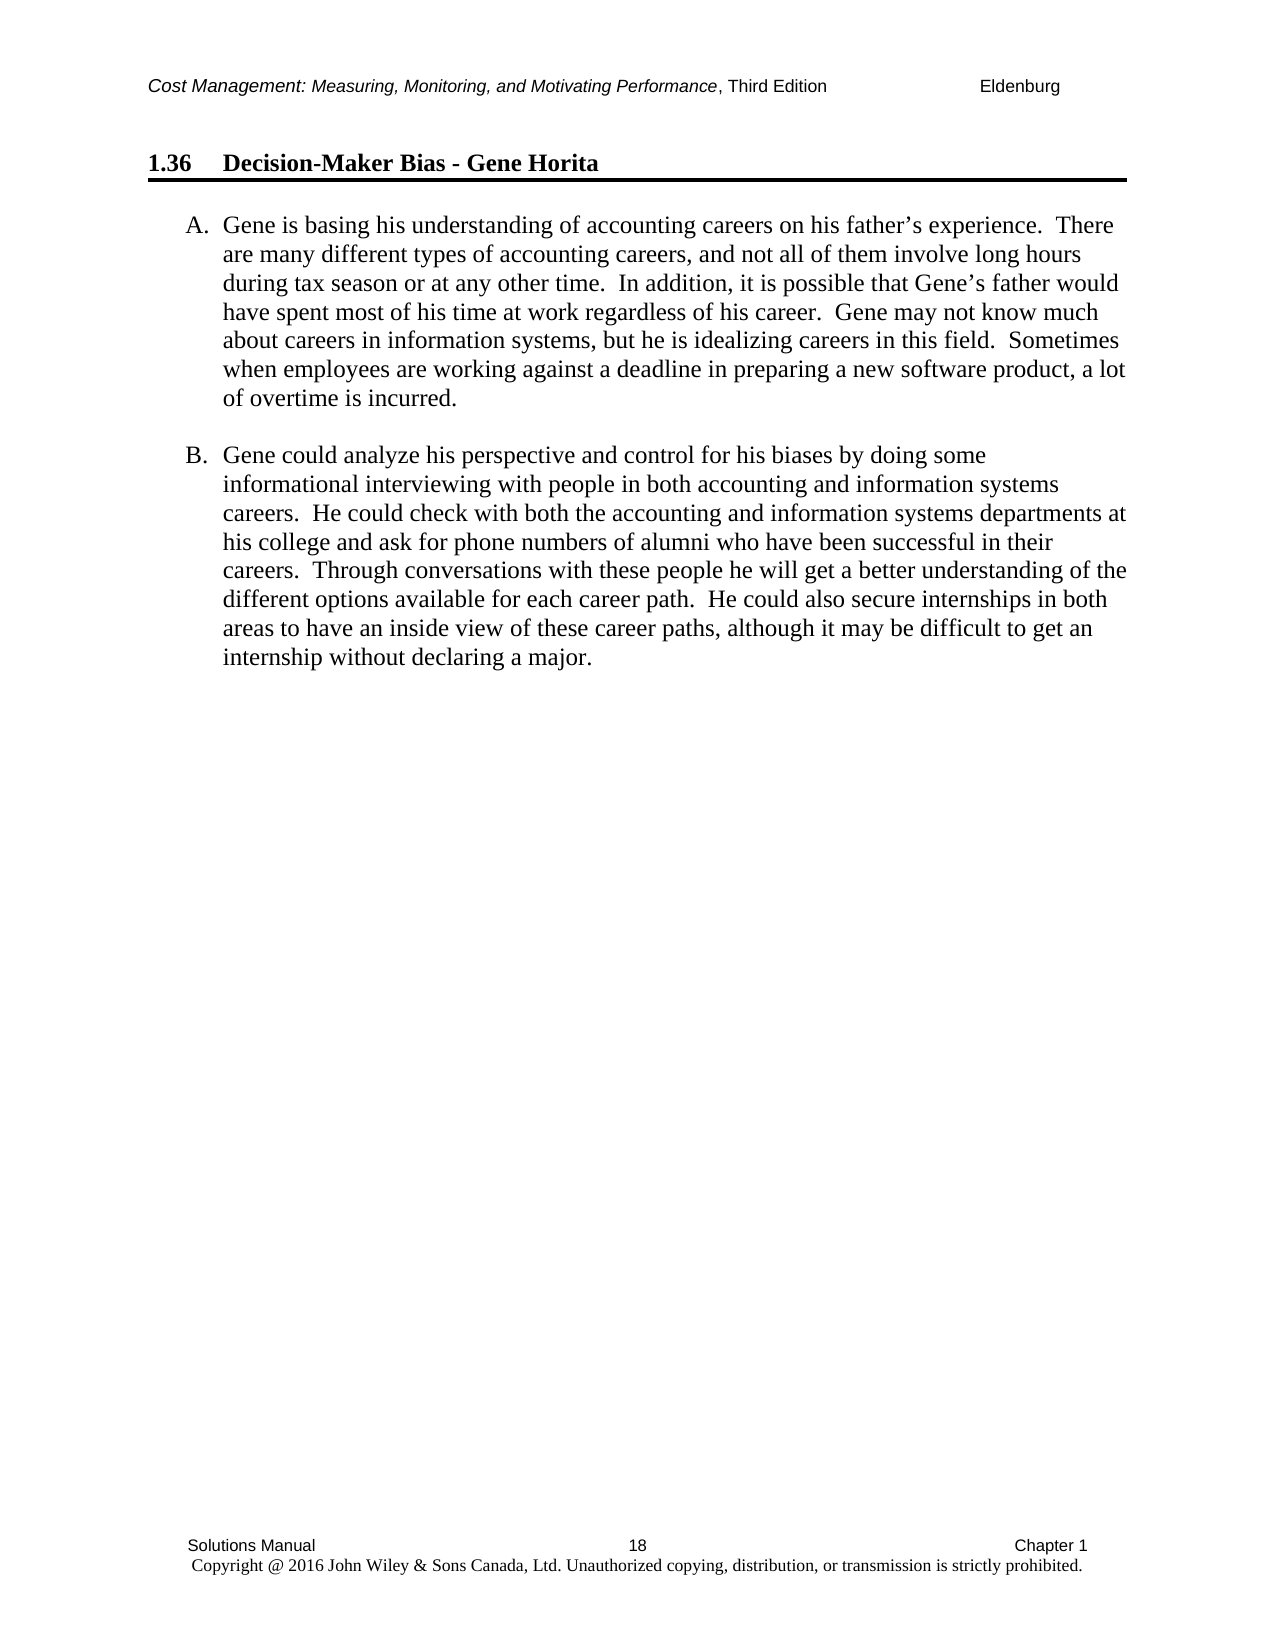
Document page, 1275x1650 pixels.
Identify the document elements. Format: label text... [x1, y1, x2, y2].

text A. Gene is basing his understanding of accounting careers on his father’s experience. There are many different types of accounting careers, and not all of them involve long hours during tax season or at any other time. In addition, it is possible that Gene’s father would have spent most of his time at work regardless of his career. Gene may not know much about careers in information systems, but he is idealizing careers in this field. Sometimes when employees are working against a deadline in preparing a new software product, a lot of overtime is incurred. [185, 210, 1127, 412]
text B. Gene could analyze his perspective and control for his biases by doing some informational interviewing with people in both accounting and information systems careers. He could check with both the accounting and information systems departments at his college and ask for phone numbers of alumni who have been successful in their careers. Through conversations with these people he will get a better understanding of the different options available for each career path. He could also secure internships in both areas to have an inside view of these career paths, although it may be difficult to get an internship without declaring a major. [185, 440, 1127, 670]
text 1.36 Decision-Maker Bias - Gene Horita [148, 148, 1127, 178]
